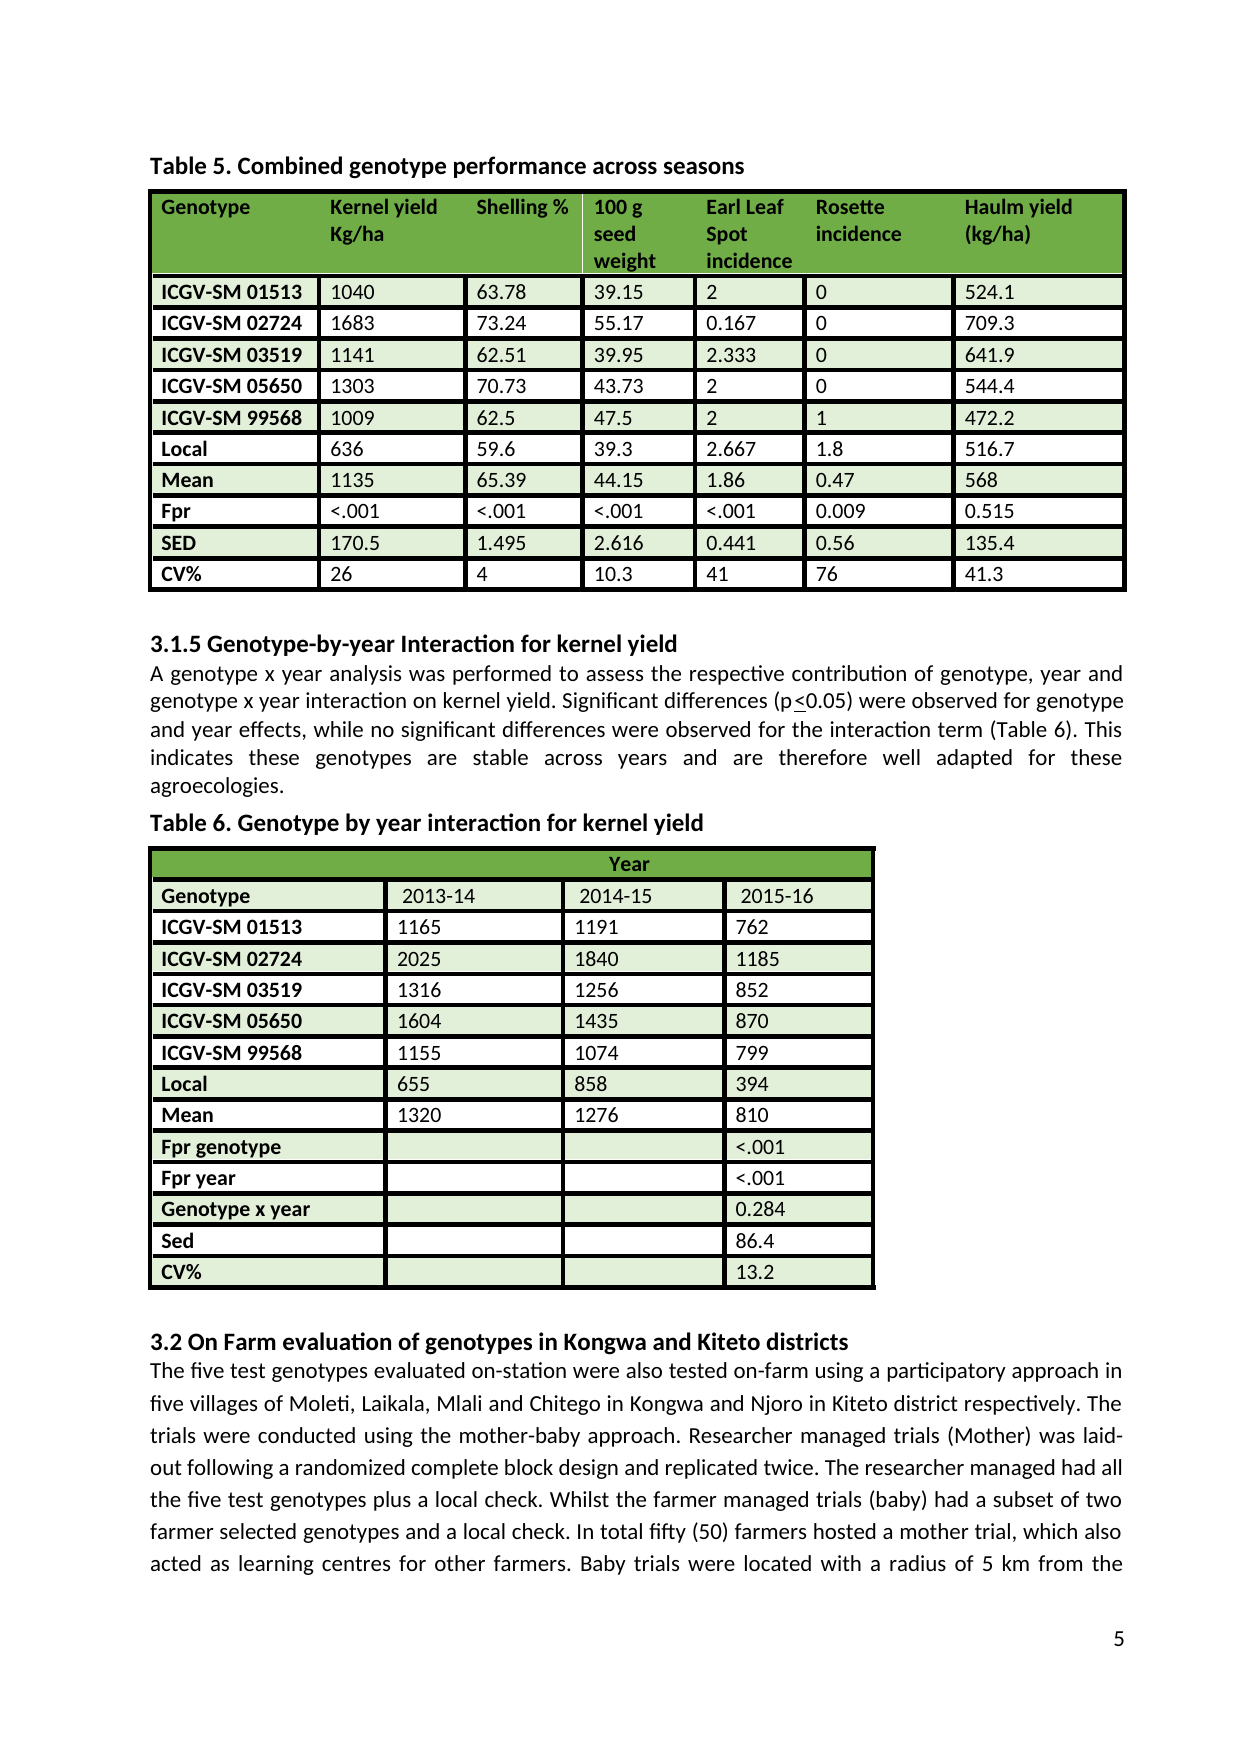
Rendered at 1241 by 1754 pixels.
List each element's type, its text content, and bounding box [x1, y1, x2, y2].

table_cell 636 [321, 435, 463, 462]
table_cell 2 [697, 372, 802, 399]
table_cell 10.3 [585, 561, 693, 587]
table_cell ICGV-SM 99568 [152, 1035, 383, 1065]
table_cell 568 [956, 466, 1122, 493]
table_cell 170.5 [321, 529, 463, 556]
table_cell Genotype x year [152, 1192, 383, 1222]
table_cell 1135 [321, 466, 463, 493]
table_cell [388, 1258, 561, 1285]
table_cell 2 [697, 278, 802, 305]
table_header Year [386, 851, 871, 877]
table_cell Mean [152, 1098, 383, 1128]
table_cell 1074 [565, 1039, 722, 1065]
table_cell [388, 1196, 561, 1222]
table_cell 1009 [321, 404, 463, 430]
table_cell 1141 [321, 341, 463, 368]
table_header Haulm yield (kg/ha) [953, 194, 1122, 273]
table_cell 65.39 [468, 466, 580, 493]
table_cell 1316 [388, 976, 561, 1003]
table_cell 0.56 [807, 529, 951, 556]
table_cell 41 [697, 561, 802, 587]
table_header Rosette incidence [804, 194, 953, 273]
table_cell Local [152, 431, 317, 462]
table_cell 709.3 [956, 310, 1122, 336]
table_cell 0 [807, 278, 951, 305]
table_cell <.001 [697, 498, 802, 524]
table_cell 47.5 [585, 404, 693, 430]
table_cell 2025 [388, 945, 561, 971]
table_cell SED [152, 525, 317, 556]
table_cell 1256 [565, 976, 722, 1003]
table_cell 1435 [565, 1007, 722, 1034]
table_cell 762 [727, 913, 871, 940]
table_cell 4 [468, 561, 580, 587]
table_cell <.001 [585, 498, 693, 524]
table_cell [565, 1133, 722, 1159]
table_cell [565, 1196, 722, 1222]
table_header Shelling % [465, 194, 582, 273]
table_cell 1303 [321, 372, 463, 399]
table_cell 1320 [388, 1102, 561, 1128]
table_cell 70.73 [468, 372, 580, 399]
table_cell 0 [807, 372, 951, 399]
table_cell 1040 [321, 278, 463, 305]
table_cell ICGV-SM 02724 [152, 941, 383, 971]
table_cell 394 [727, 1070, 871, 1097]
subtitle 3.1.5 Genotype-by-year Interaction for kernel yield [150, 628, 1124, 659]
table_cell 1.495 [468, 529, 580, 556]
table_cell 63.78 [468, 278, 580, 305]
table_cell 1.86 [697, 466, 802, 493]
table_header [152, 851, 386, 877]
table_cell 472.2 [956, 404, 1122, 430]
table_header Kernel yield Kg/ha [319, 194, 465, 273]
table_cell ICGV-SM 99568 [152, 400, 317, 430]
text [150, 1356, 1124, 1578]
table_cell <.001 [321, 498, 463, 524]
table_cell 0.47 [807, 466, 951, 493]
table_cell Fpr genotype [152, 1129, 383, 1159]
table_cell 870 [727, 1007, 871, 1034]
table_cell <.001 [727, 1133, 871, 1159]
table_cell 62.5 [468, 404, 580, 430]
table_cell 2 [697, 404, 802, 430]
table_cell 2.333 [697, 341, 802, 368]
table_cell 41.3 [956, 561, 1122, 587]
table_cell 2013-14 [388, 882, 561, 909]
table_cell 1.8 [807, 435, 951, 462]
table_cell [565, 1227, 722, 1253]
table_cell 2.667 [697, 435, 802, 462]
table_cell ICGV-SM 01513 [152, 275, 317, 305]
table_cell [388, 1133, 561, 1159]
table_cell Fpr year [152, 1161, 383, 1191]
table_cell 1604 [388, 1007, 561, 1034]
table_cell 26 [321, 561, 463, 587]
table_header 100 g seed weight [583, 194, 695, 273]
table_cell [565, 1164, 722, 1191]
table_cell ICGV-SM 03519 [152, 337, 317, 368]
text Table 5. Combined genotype performance across seasons [150, 150, 1124, 181]
table_cell 1185 [727, 945, 871, 971]
table_cell Mean [152, 463, 317, 493]
table_cell ICGV-SM 02724 [152, 306, 317, 336]
table_cell <.001 [727, 1164, 871, 1191]
table_cell 55.17 [585, 310, 693, 336]
table_cell [565, 1258, 722, 1285]
table_cell Genotype [152, 878, 383, 909]
table_cell 1155 [388, 1039, 561, 1065]
table_cell 655 [388, 1070, 561, 1097]
subtitle 3.2 On Farm evaluation of genotypes in Kongwa and Kiteto districts [150, 1326, 1124, 1356]
table_cell 0 [807, 341, 951, 368]
table_cell 1165 [388, 913, 561, 940]
text Table 6. Genotype by year interaction for kernel yield [150, 807, 1124, 838]
table_cell 39.3 [585, 435, 693, 462]
table_cell Sed [152, 1223, 383, 1253]
table_cell 0.167 [697, 310, 802, 336]
table_cell 59.6 [468, 435, 580, 462]
table_cell CV% [152, 557, 317, 587]
table_cell 0 [807, 310, 951, 336]
table_cell 0.284 [727, 1196, 871, 1222]
table_cell 0.515 [956, 498, 1122, 524]
table_header Genotype [152, 194, 319, 273]
table_cell 0.009 [807, 498, 951, 524]
table_cell 76 [807, 561, 951, 587]
table_cell 1683 [321, 310, 463, 336]
table_cell 1191 [565, 913, 722, 940]
table_cell 44.15 [585, 466, 693, 493]
table_cell 2.616 [585, 529, 693, 556]
table_cell <.001 [468, 498, 580, 524]
table_header Earl Leaf Spot incidence [695, 194, 804, 273]
table_cell 1 [807, 404, 951, 430]
table_cell 2014-15 [565, 882, 722, 909]
table_cell 39.15 [585, 278, 693, 305]
table_cell 641.9 [956, 341, 1122, 368]
table_cell 810 [727, 1102, 871, 1128]
table_cell 135.4 [956, 529, 1122, 556]
table_cell ICGV-SM 05650 [152, 1004, 383, 1034]
table_cell 39.95 [585, 341, 693, 368]
text A genotype x year analysis was performed to assess the respective contribution of genotype, year and genotype x year interaction on kernel yield. Significant differences (p<0.05) were observed for genotype and year effects, while no significant differences were observed for the interaction term (Table 6). This indicates these genotypes are stable across years and are therefore well adapted for these agroecologies. [150, 659, 1124, 799]
table_cell Local [152, 1066, 383, 1097]
table_cell Fpr [152, 494, 317, 524]
table_cell 2015-16 [727, 882, 871, 909]
table_cell ICGV-SM 05650 [152, 369, 317, 399]
table_cell 799 [727, 1039, 871, 1065]
table_cell 43.73 [585, 372, 693, 399]
table_cell 62.51 [468, 341, 580, 368]
table_cell 1840 [565, 945, 722, 971]
table_cell 516.7 [956, 435, 1122, 462]
table_cell 524.1 [956, 278, 1122, 305]
table_cell ICGV-SM 01513 [152, 910, 383, 940]
table_cell CV% [152, 1255, 383, 1285]
table_cell 86.4 [727, 1227, 871, 1253]
table_cell 0.441 [697, 529, 802, 556]
table_cell ICGV-SM 03519 [152, 973, 383, 1003]
table_cell 852 [727, 976, 871, 1003]
table_cell 13.2 [727, 1258, 871, 1285]
table_cell 544.4 [956, 372, 1122, 399]
table_cell 858 [565, 1070, 722, 1097]
table_cell 1276 [565, 1102, 722, 1128]
table_cell 73.24 [468, 310, 580, 336]
table_cell [388, 1164, 561, 1191]
table_cell [388, 1227, 561, 1253]
